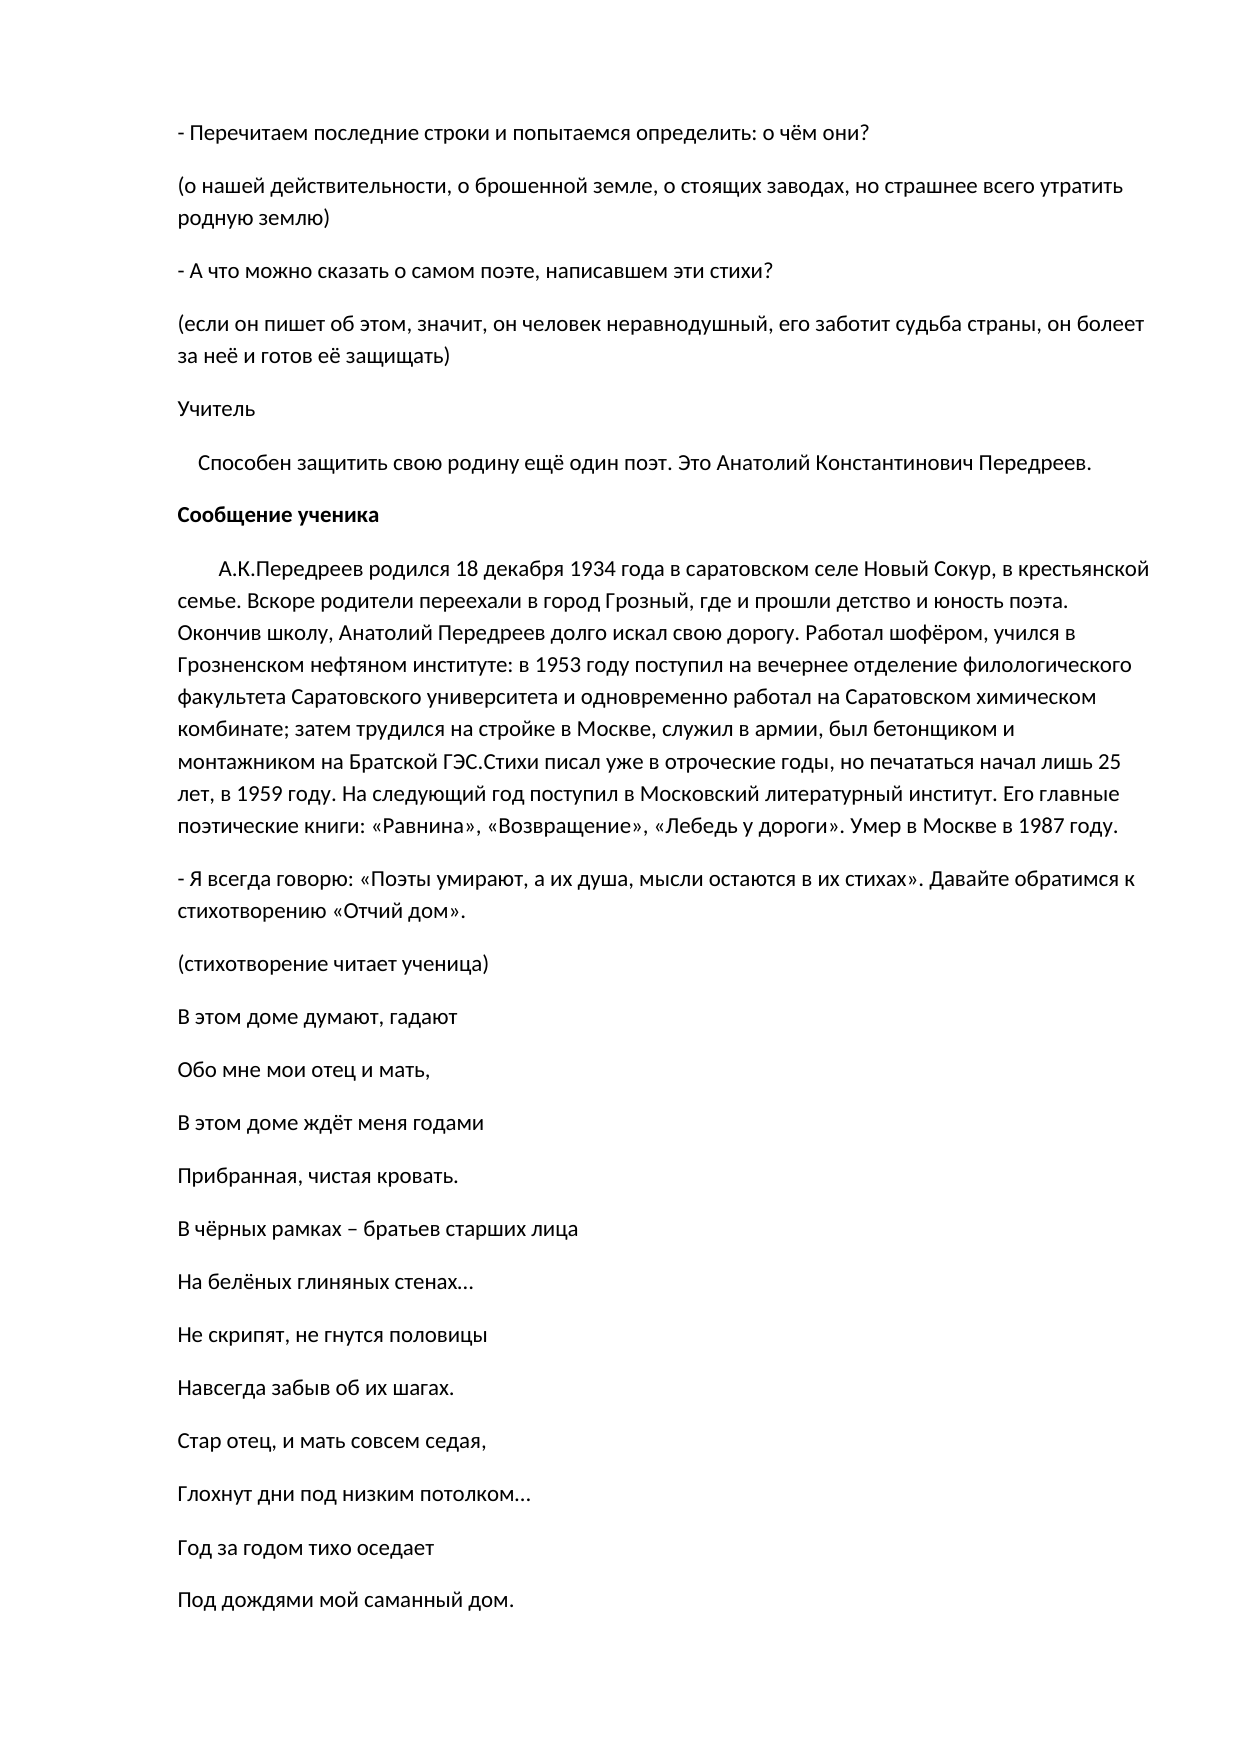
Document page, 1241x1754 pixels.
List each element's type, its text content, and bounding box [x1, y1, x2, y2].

text А.К.Передреев родился 18 декабря 1934 года в саратовском селе Новый Сокур, в крестьянской семье. Вскоре родители переехали в город Грозный, где и прошли детство и юность поэта. Окончив школу, Анатолий Передреев долго искал свою дорогу. Работал шофёром, учился в Грозненском нефтяном институте: в 1953 году поступил на вечернее отделение филологического факультета Саратовского университета и одновременно работал на Саратовском химическом комбинате; затем трудился на стройке в Москве, служил в армии, был бетонщиком и монтажником на Братской ГЭС.Стихи писал уже в отроческие годы, но печататься начал лишь 25 лет, в 1959 году. На следующий год поступил в Московский литературный институт. Его главные поэтические книги: «Равнина», «Возвращение», «Лебедь у дороги». Умер в Москве в 1987 году. [177, 554, 1152, 839]
text Сообщение ученика [177, 501, 1152, 529]
text Учитель [177, 394, 1152, 423]
text - А что можно сказать о самом поэте, написавшем эти стихи? [177, 256, 1152, 284]
text - Я всегда говорю: «Поэты умирают, а их душа, мысли остаются в их стихах». Давайте обратимся к стихотворению «Отчий дом». [177, 864, 1152, 924]
text Не скрипят, не гнутся половицы [177, 1321, 1152, 1348]
text (о нашей действительности, о брошенной земле, о стоящих заводах, но страшнее всего утратить родную землю) [177, 171, 1152, 231]
text Под дождями мой саманный дом. [177, 1586, 1152, 1614]
text - Перечитаем последние строки и попытаемся определить: о чём они? [177, 118, 1152, 146]
text В этом доме ждёт меня годами [177, 1108, 1152, 1136]
text Стар отец, и мать совсем седая, [177, 1427, 1152, 1454]
text Прибранная, чистая кровать. [177, 1161, 1152, 1189]
text (если он пишет об этом, значит, он человек неравнодушный, его заботит судьба страны, он болеет за неё и готов её защищать) [177, 309, 1152, 369]
text Обо мне мои отец и мать, [177, 1055, 1152, 1083]
text На белёных глиняных стенах… [177, 1267, 1152, 1296]
text Навсегда забыв об их шагах. [177, 1373, 1152, 1402]
text (стихотворение читает ученица) [177, 949, 1152, 977]
text Способен защитить свою родину ещё один поэт. Это Анатолий Константинович Передреев. [177, 448, 1152, 476]
text В чёрных рамках – братьев старших лица [177, 1214, 1152, 1242]
text Глохнут дни под низким потолком… [177, 1479, 1152, 1508]
text В этом доме думают, гадают [177, 1002, 1152, 1030]
text Год за годом тихо оседает [177, 1533, 1152, 1561]
